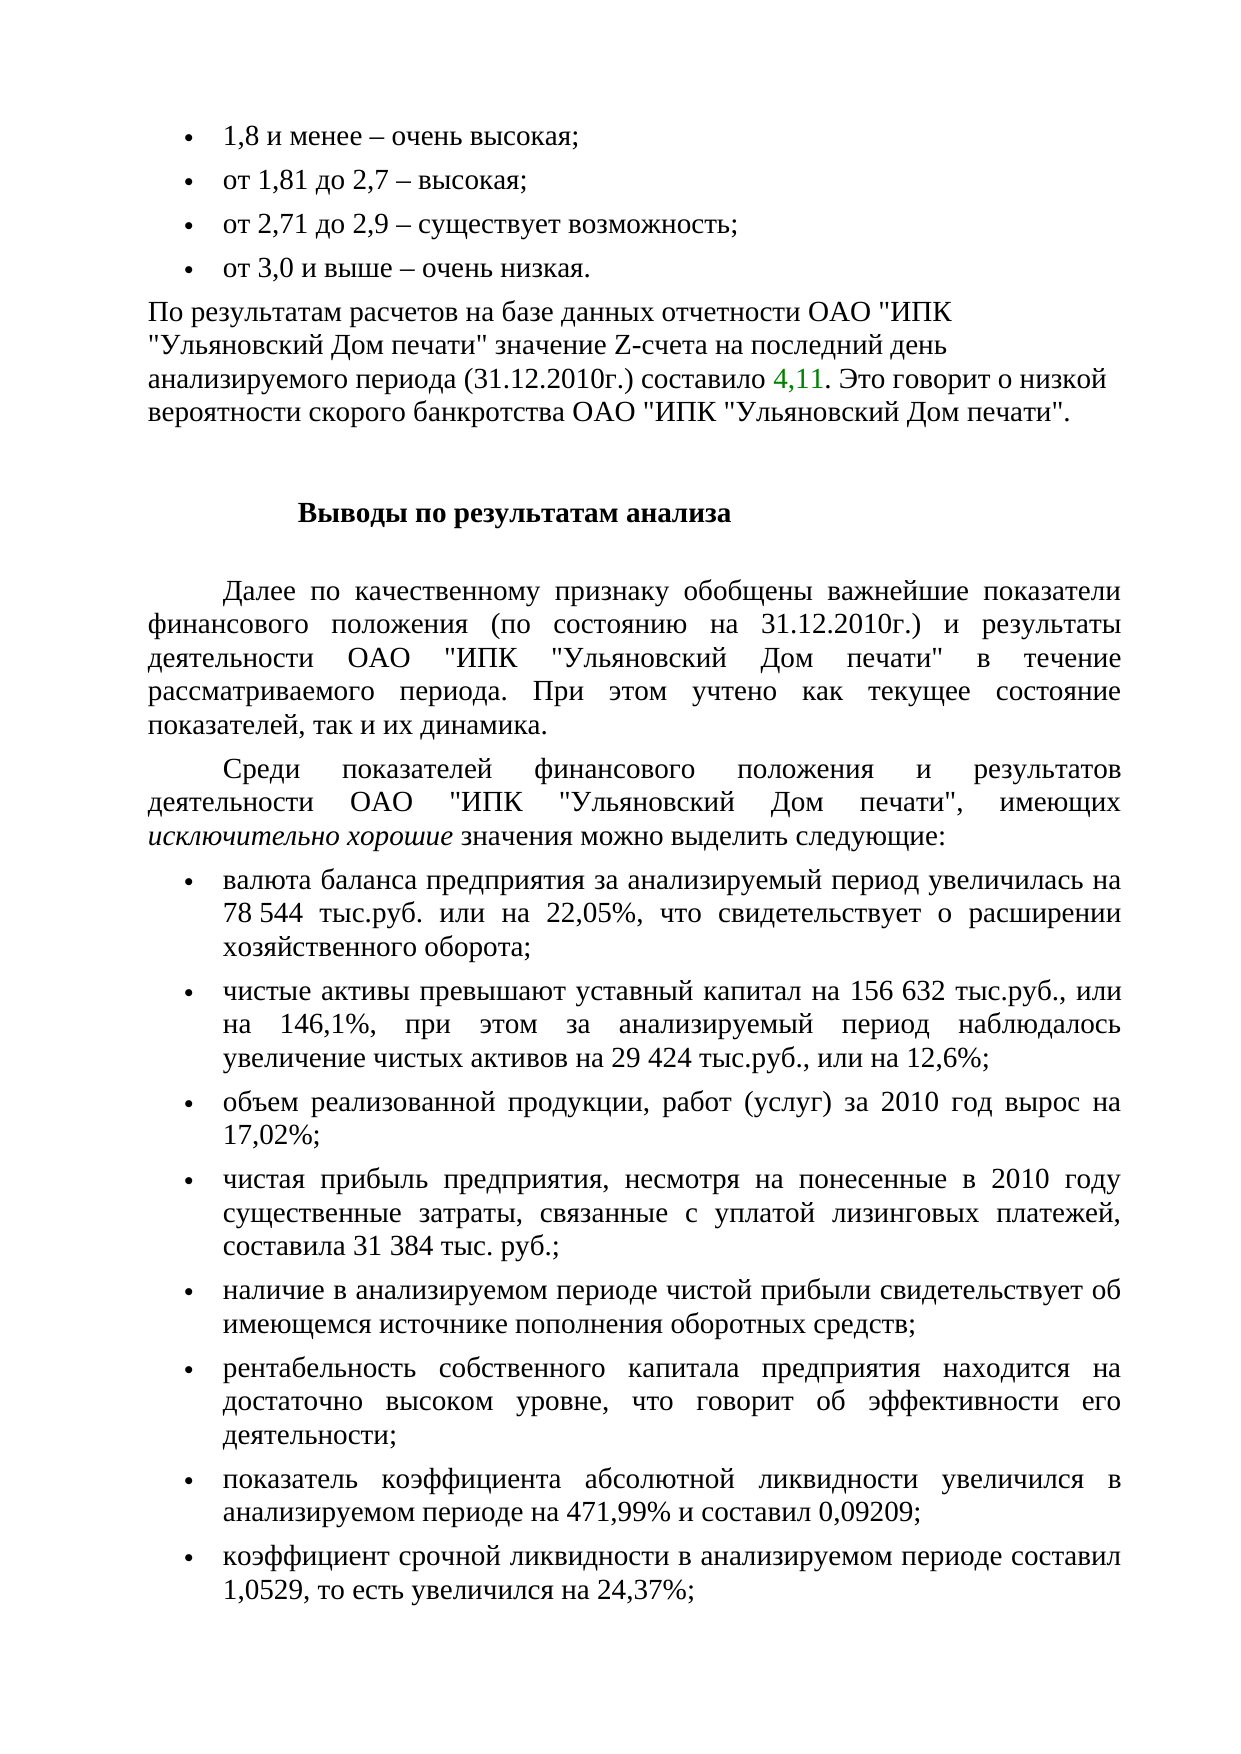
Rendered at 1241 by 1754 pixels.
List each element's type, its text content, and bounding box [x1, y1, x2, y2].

list рентабельность собственного капитала предприятия находится на достаточно высоком уровне, что говорит об эффективности его деятельности; [185, 1350, 1122, 1451]
list от 1,81 до 2,7 – высокая; [185, 162, 1122, 196]
text Далее по качественному признаку обобщены важнейшие показатели финансового положения (по состоянию на 31.12.2010г.) и результаты деятельности ОАО "ИПК "Ульяновский Дом печати" в течение рассматриваемого периода. При этом учтено как текущее состояние показателей, так и их динамика. [148, 573, 1122, 740]
list чистая прибыль предприятия, несмотря на понесенные в 2010 году существенные затраты, связанные с уплатой лизинговых платежей, составила 31 384 тыс. руб.; [185, 1161, 1122, 1262]
list объем реализованной продукции, работ (услуг) за 2010 год вырос на 17,02%; [185, 1084, 1122, 1151]
list коэффициент срочной ликвидности в анализируемом периоде составил 1,0529, то есть увеличился на 24,37%; [185, 1538, 1122, 1606]
list от 3,0 и выше – очень низкая. [185, 250, 1122, 283]
list валюта баланса предприятия за анализируемый период увеличилась на 78 544 тыс.руб. или на 22,05%, что свидетельствует о расширении хозяйственного оборота; [185, 862, 1122, 962]
list наличие в анализируемом периоде чистой прибыли свидетельствует об имеющемся источнике пополнения оборотных средств; [185, 1272, 1122, 1339]
list 1,8 и менее – очень высокая; [185, 118, 1122, 152]
list показатель коэффициента абсолютной ликвидности увеличился в анализируемом периоде на 471,99% и составил 0,09209; [185, 1461, 1122, 1528]
list от 2,71 до 2,9 – существует возможность; [185, 206, 1122, 239]
subtitle Выводы по результатам анализа [148, 495, 1122, 529]
text Среди показателей финансового положения и результатов деятельности ОАО "ИПК "Ульяновский Дом печати", имеющих исключительно хорошие значения можно выделить следующие: [148, 751, 1122, 851]
list чистые активы превышают уставный капитал на 156 632 тыс.руб., или на 146,1%, при этом за анализируемый период наблюдалось увеличение чистых активов на 29 424 тыс.руб., или на 12,6%; [185, 973, 1122, 1073]
text По результатам расчетов на базе данных отчетности ОАО "ИПК "Ульяновский Дом печати" значение Z-счета на последний день анализируемого периода (31.12.2010г.) составило 4,11. Это говорит о низкой вероятности скорого банкротства ОАО "ИПК "Ульяновский Дом печати". [148, 294, 1122, 428]
